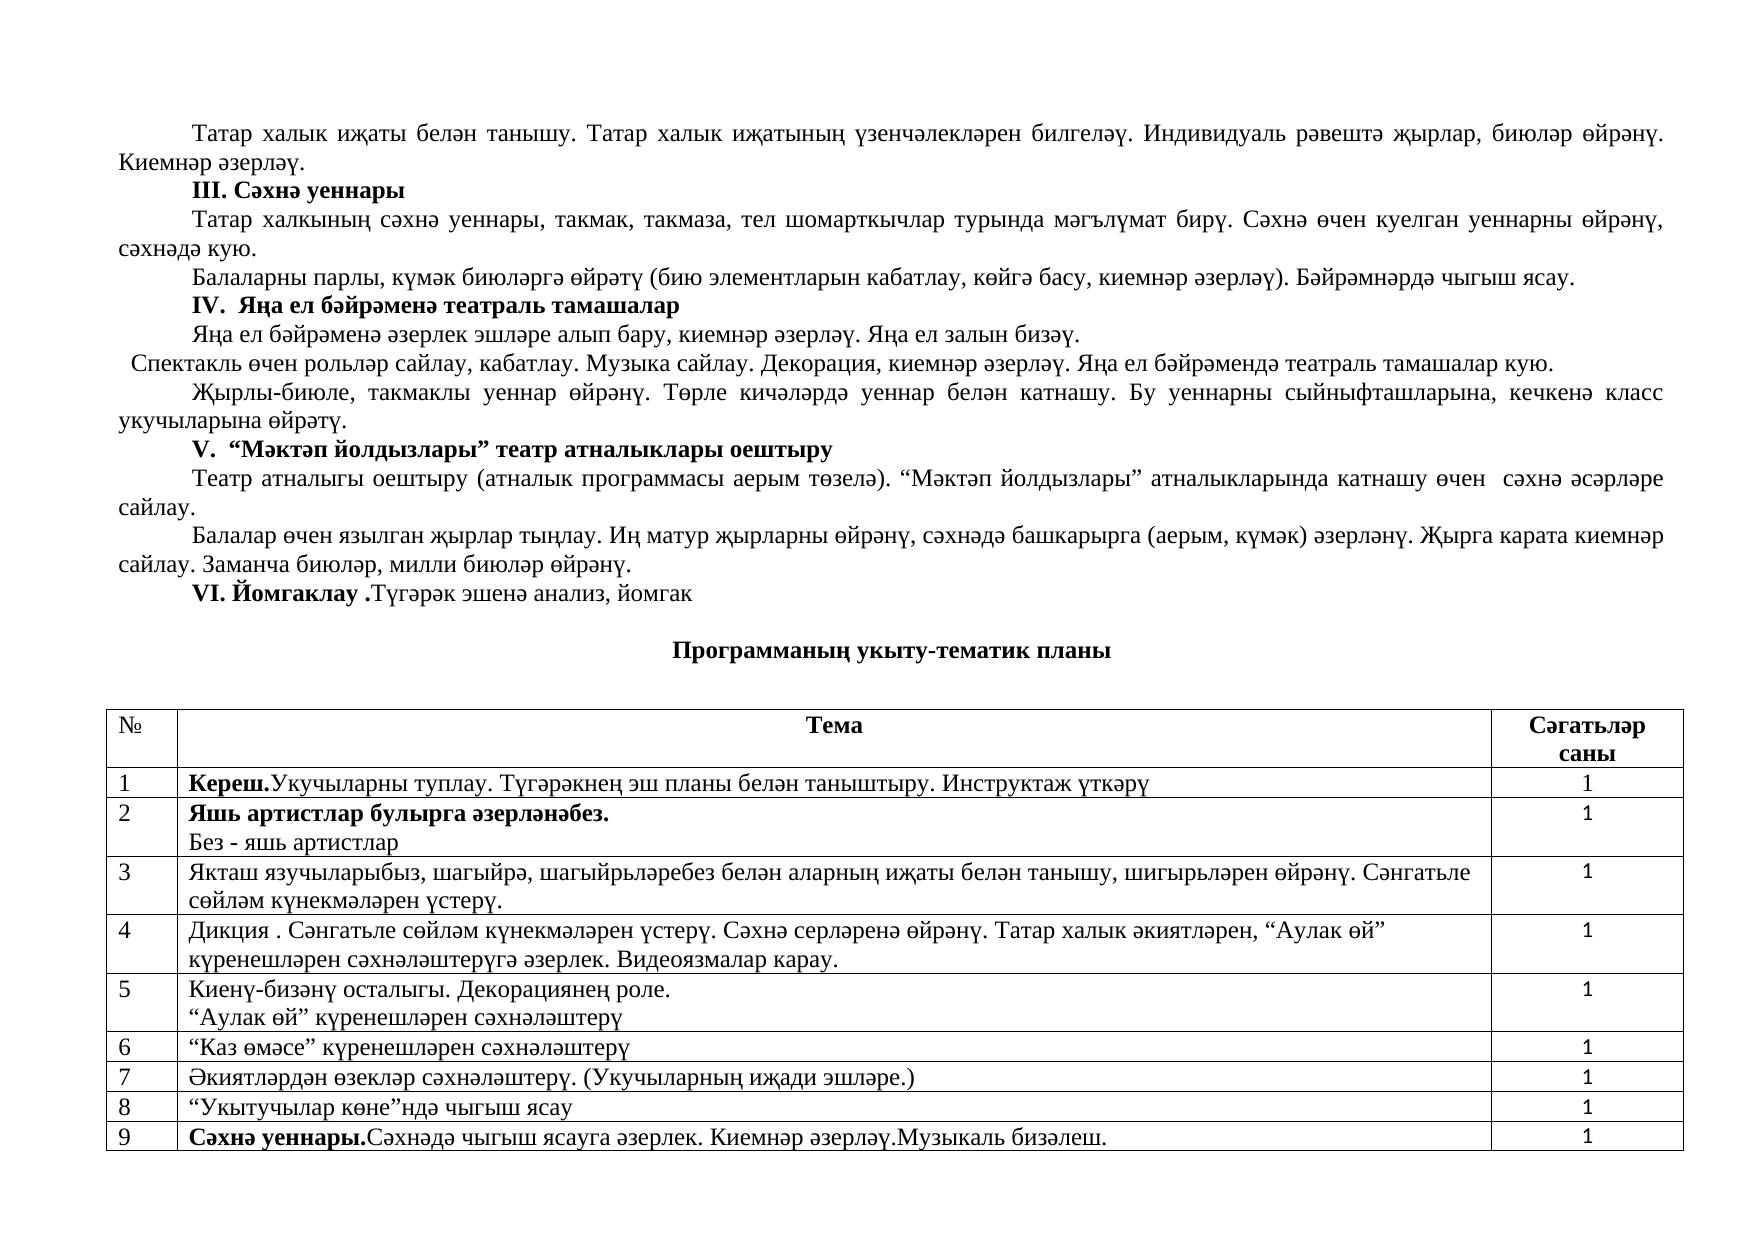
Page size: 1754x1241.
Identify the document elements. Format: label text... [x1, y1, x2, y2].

table_header Сәгатьләр саны [1492, 710, 1683, 767]
text Балаларны парлы, күмәк биюләргә өйрәтү (бию элементларын кабатлау, көйгә басу, киемнәр әзерләү). Бәйрәмнәрдә чыгыш ясау. [118, 262, 1665, 291]
table_cell 4 [107, 915, 177, 973]
text Татар халкының сәхнә уеннары, такмак, такмаза, тел шомарткычлар турында мәгълүмат бирү. Сәхнә өчен куелган уеннарны өйрәнү, сәхнәдә кую. [118, 204, 1665, 262]
text Балалар өчен язылган җырлар тыңлау. Иң матур җырларны өйрәнү, сәхнәдә башкарырга (аерым, күмәк) әзерләнү. Җырга карата киемнәр сайлау. Заманча биюләр, милли биюләр өйрәнү. [118, 521, 1665, 578]
table_cell Сәхнә уеннары.Сәхнәдә чыгыш ясауга әзерлек. Киемнәр әзерләү.Музыкаль бизәлеш. [178, 1122, 1491, 1150]
table_cell Киенү-бизәнү осталыгы. Декорациянең роле. “Аулак өй” күренешләрен сәхнәләштерү [178, 974, 1491, 1031]
text IV. Яңа ел бәйрәменә театраль тамашалар [192, 291, 1665, 319]
table_header Тема [178, 710, 1491, 767]
table_header № [107, 710, 177, 767]
table_cell Якташ язучыларыбыз, шагыйрә, шагыйрьләребез белән аларның иҗаты белән танышу, шигырьләрен өйрәнү. Сәнгатьле сөйләм күнекмәләрен үстерү. [178, 857, 1491, 914]
table_cell 1 [1492, 1092, 1683, 1121]
table_cell 9 [107, 1122, 177, 1150]
text V. “Мәктәп йолдызлары” театр атналыклары оештыру [118, 434, 1665, 463]
text Яңа ел бәйрәменә әзерлек эшләре алып бару, киемнәр әзерләү. Яңа ел залын бизәү. [118, 319, 1665, 348]
table_cell 1 [1492, 1122, 1683, 1150]
table_cell 1 [1492, 768, 1683, 797]
text Җырлы-биюле, такмаклы уеннар өйрәнү. Төрле кичәләрдә уеннар белән катнашу. Бу уеннарны сыйныфташларына, кечкенә класс укучыларына өйрәтү. [118, 377, 1665, 434]
text III. Сәхнә уеннары [192, 176, 1665, 204]
table_cell Дикция . Сәнгатьле сөйләм күнекмәләрен үстерү. Сәхнә серләренә өйрәнү. Татар халык әкиятләрен, “Аулак өй” күренешләрен сәхнәләштерүгә әзерлек. Видеоязмалар карау. [178, 915, 1491, 973]
table_cell “Укытучылар көне”ндә чыгыш ясау [178, 1092, 1491, 1121]
table_cell 3 [107, 857, 177, 914]
table_cell Яшь артистлар булырга әзерләнәбез. Без - яшь артистлар [178, 798, 1491, 856]
text VI. Йомгаклау .Түгәрәк эшенә анализ, йомгак [118, 578, 1665, 607]
table_cell 1 [1492, 1032, 1683, 1061]
table_cell 1 [1492, 798, 1683, 856]
table_cell 6 [107, 1032, 177, 1061]
table_cell 1 [1492, 1062, 1683, 1091]
table_cell 1 [1492, 974, 1683, 1031]
table_cell 5 [107, 974, 177, 1031]
text Программаның укыту-тематик планы [118, 636, 1665, 664]
table_cell 2 [107, 798, 177, 856]
table_cell 1 [1492, 915, 1683, 973]
text Татар халык иҗаты белән танышу. Татар халык иҗатының үзенчәлекләрен билгеләү. Индивидуаль рәвештә җырлар, биюләр өйрәнү. Киемнәр әзерләү. [118, 118, 1665, 176]
table_cell 7 [107, 1062, 177, 1091]
table_cell 1 [107, 768, 177, 797]
table_cell Кереш.Укучыларны туплау. Түгәрәкнең эш планы белән таныштыру. Инструктаж үткәрү [178, 768, 1491, 797]
text Театр атналыгы оештыру (атналык программасы аерым төзелә). “Мәктәп йолдызлары” атналыкларында катнашу өчен сәхнә әсәрләре сайлау. [118, 463, 1665, 521]
table_cell 1 [1492, 857, 1683, 914]
text Спектакль өчен рольләр сайлау, кабатлау. Музыка сайлау. Декорация, киемнәр әзерләү. Яңа ел бәйрәмендә театраль тамашалар кую. [118, 348, 1665, 377]
table_cell “Каз өмәсе” күренешләрен сәхнәләштерү [178, 1032, 1491, 1061]
table_cell 8 [107, 1092, 177, 1121]
table_cell Әкиятләрдән өзекләр сәхнәләштерү. (Укучыларның иҗади эшләре.) [178, 1062, 1491, 1091]
